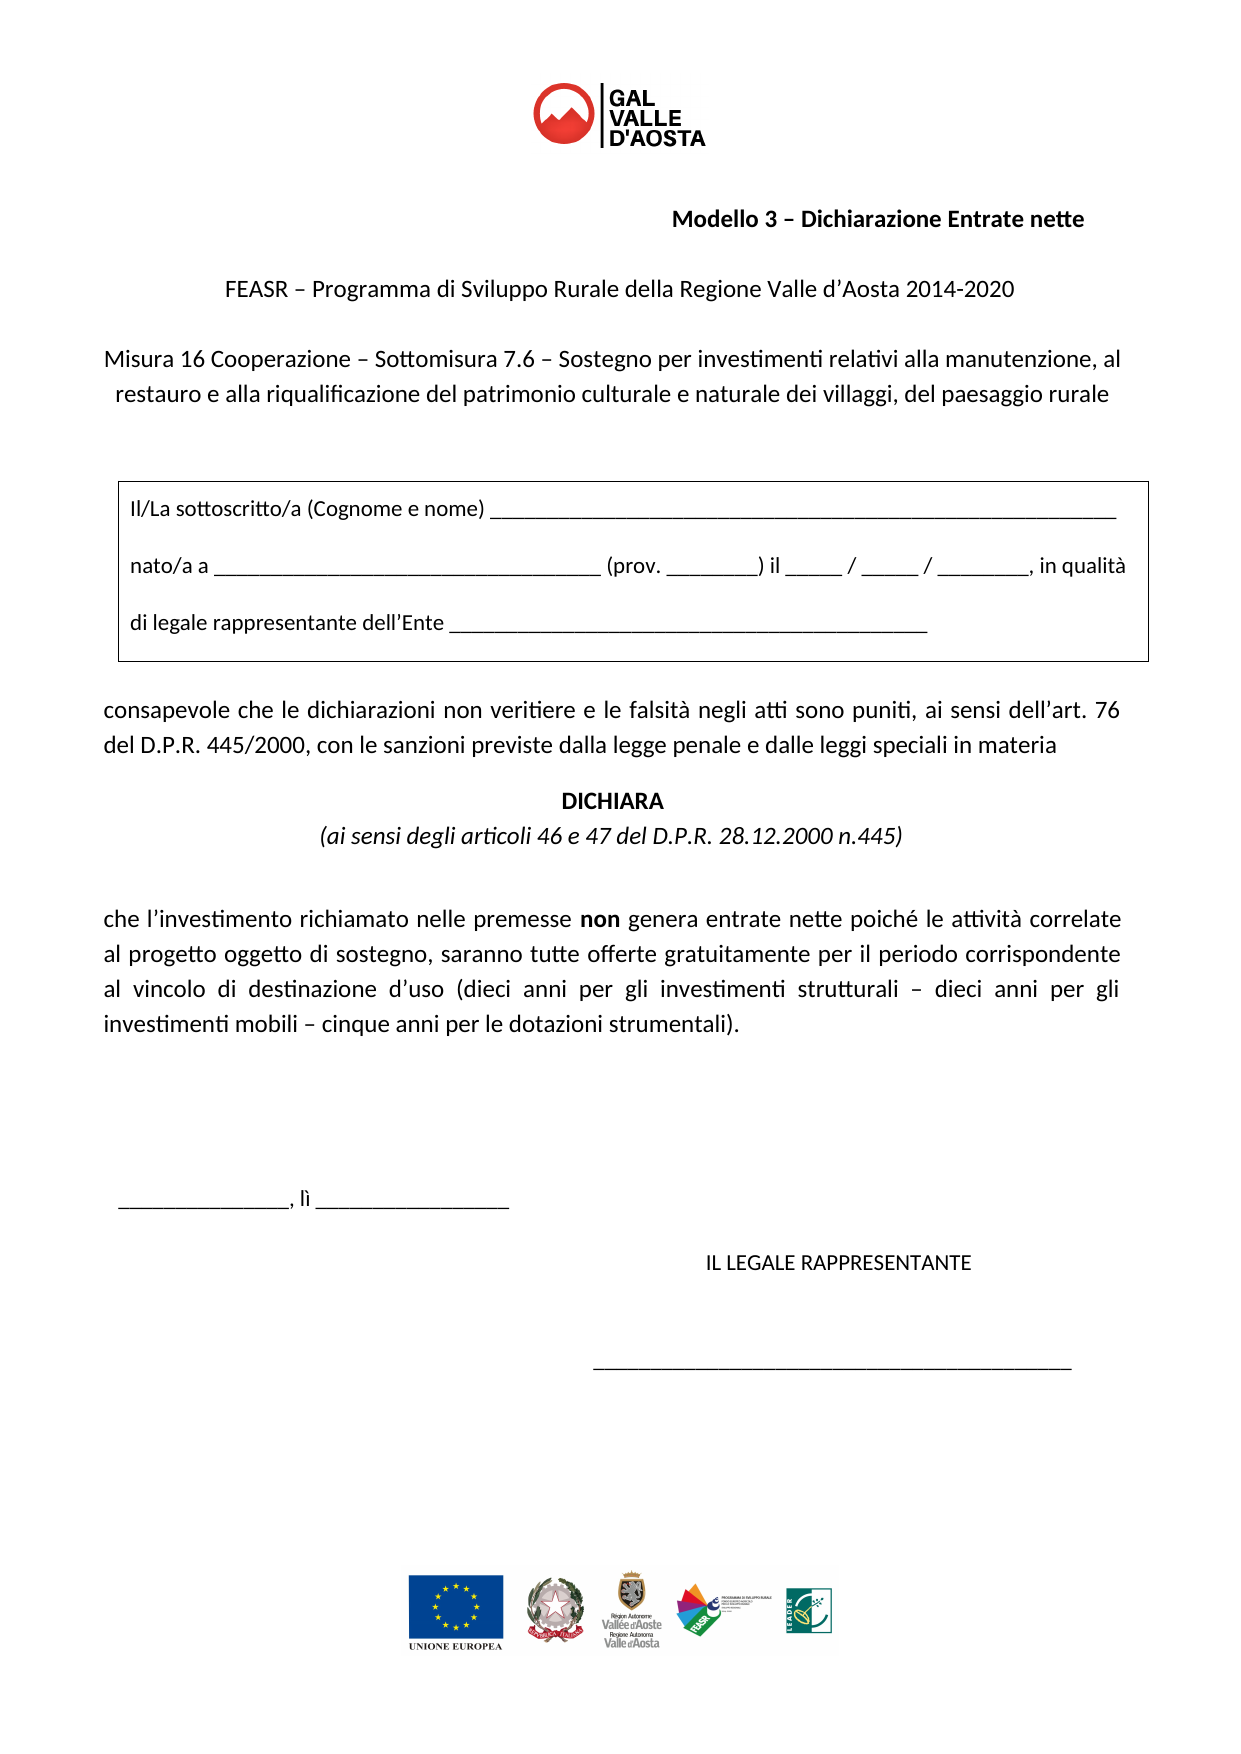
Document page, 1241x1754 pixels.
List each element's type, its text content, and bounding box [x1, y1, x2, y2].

table_header Il/La sottoscritto/a (Cognome e nome) _______________________________________________________ nato/a a __________________________________ (prov. ________) il _____ / _____ / ________, in qualità di legale rappresentante dell’Ente __________________________________________ [119, 482, 1148, 661]
picture [401, 1565, 839, 1656]
text _______________, lì _________________ [118, 1184, 1122, 1212]
text __________________________________________ [593, 1345, 1122, 1373]
picture [531, 73, 709, 154]
text FEASR – Programma di Sviluppo Rurale della Regione Valle d’Aosta 2014-2020 [118, 273, 1122, 304]
text Modello 3 – Dichiarazione Entrate nette [103, 203, 1122, 234]
text DICHIARA [103, 785, 1122, 816]
text Misura 16 Cooperazione – Sottomisura 7.6 – Sostegno per investimenti relativi alla manutenzione, al restauro e alla riqualificazione del patrimonio culturale e naturale dei villaggi, del paesaggio rurale [103, 343, 1122, 409]
text consapevole che le dichiarazioni non veritiere e le falsità negli atti sono puniti, ai sensi dell’art. 76 del D.P.R. 445/2000, con le sanzioni previste dalla legge penale e dalle leggi speciali in materia [103, 694, 1122, 760]
text (ai sensi degli articoli 46 e 47 del D.P.R. 28.12.2000 n.445) [103, 820, 1122, 851]
text che l’investimento richiamato nelle premesse non genera entrate nette poiché le attività correlate al progetto oggetto di sostegno, saranno tutte offerte gratuitamente per il periodo corrispondente al vincolo di destinazione d’uso (dieci anni per gli investimenti strutturali – dieci anni per gli investimenti mobili – cinque anni per le dotazioni strumentali). [103, 903, 1122, 1038]
text IL LEGALE RAPPRESENTANTE [706, 1248, 1122, 1276]
